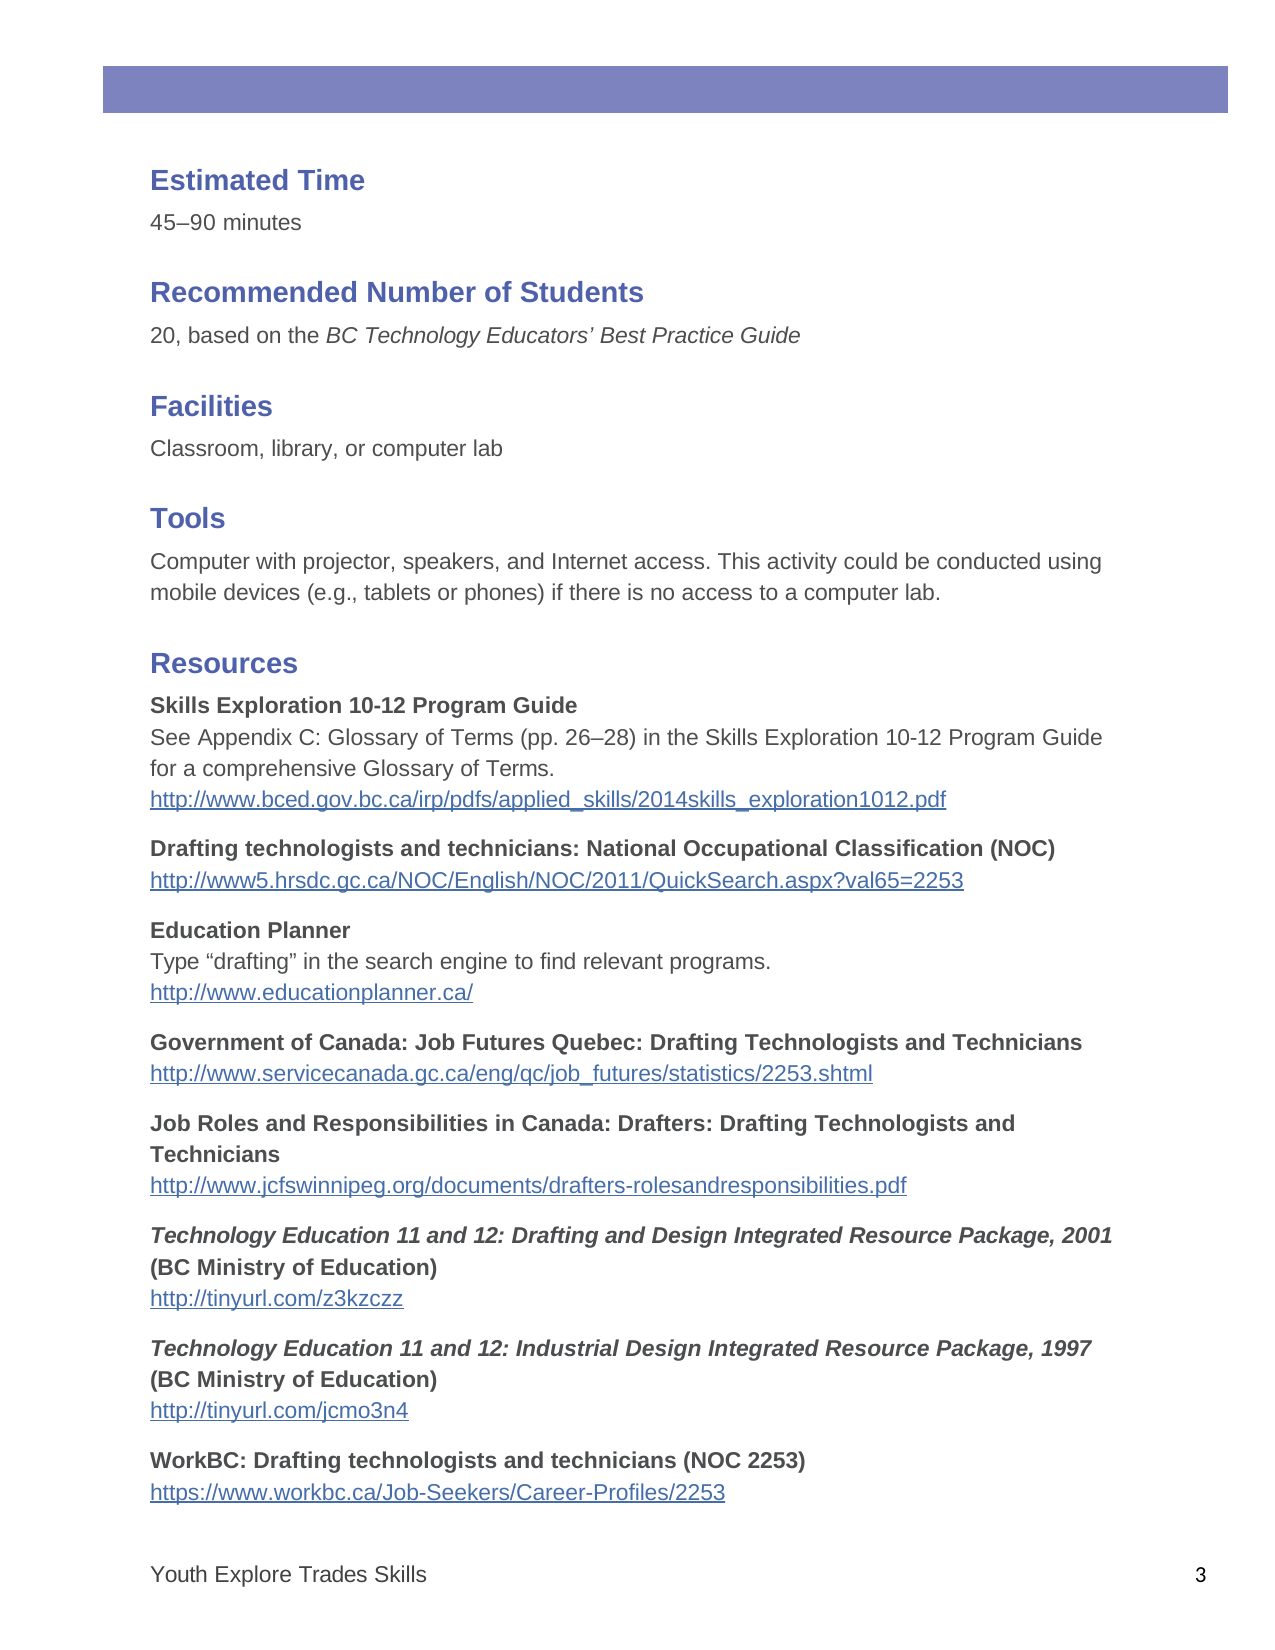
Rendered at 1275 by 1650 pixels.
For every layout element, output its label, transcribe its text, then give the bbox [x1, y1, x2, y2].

subtitle Job Roles and Responsibilities in Canada: Drafters: Drafting Technologists and Technicians [150, 1110, 1112, 1167]
text Computer with projector, speakers, and Internet access. This activity could be conducted using mobile devices (e.g., tablets or phones) if there is no access to a computer lab. [150, 548, 1112, 605]
text (BC Ministry of Education) [150, 1366, 1239, 1392]
text See Appendix C: Glossary of Terms (pp. 26–28) in the Skills Exploration 10-12 Program Guide for a comprehensive Glossary of Terms. http://www.bced.gov.bc.ca/irp/pdfs/applied_skills/2014skills_exploration1012.pdf [150, 723, 1112, 812]
text http://www.jcfswinnipeg.org/documents/drafters-rolesandresponsibilities.pdf [150, 1172, 1239, 1199]
text http://tinyurl.com/z3kzczz [150, 1285, 1239, 1311]
subtitle Drafting technologists and technicians: National Occupational Classification (NOC) [150, 835, 1239, 862]
subtitle Recommended Number of Students [150, 276, 1239, 309]
subtitle Tools [150, 502, 1239, 535]
text Technology Education 11 and 12: Drafting and Design Integrated Resource Package, 2001 [150, 1222, 1239, 1249]
text http://tinyurl.com/jcmo3n4 [150, 1397, 1239, 1424]
subtitle Resources [150, 646, 1239, 679]
text Classroom, library, or computer lab [150, 435, 1239, 461]
subtitle Facilities [150, 388, 1239, 422]
subtitle Skills Exploration 10-12 Program Guide [150, 692, 1239, 718]
text https://www.workbc.ca/Job-Seekers/Career-Profiles/2253 [150, 1478, 1239, 1505]
text http://www5.hrsdc.gc.ca/NOC/English/NOC/2011/QuickSearch.aspx?val65=2253 [150, 867, 1239, 893]
subtitle Estimated Time [150, 162, 1239, 196]
subtitle WorkBC: Drafting technologists and technicians (NOC 2253) [150, 1447, 1239, 1474]
subtitle Education Planner [150, 917, 1239, 943]
text http://www.servicecanada.gc.ca/eng/qc/job_futures/statistics/2253.shtml [150, 1060, 1239, 1086]
text Technology Education 11 and 12: Industrial Design Integrated Resource Package, 1997 [150, 1335, 1239, 1361]
text (BC Ministry of Education) [150, 1253, 1239, 1280]
text Type “drafting” in the search engine to find relevant programs. http://www.educationplanner.ca/ [150, 948, 1062, 1005]
text 20, based on the BC Technology Educators’ Best Practice Guide [150, 322, 1239, 348]
subtitle Government of Canada: Job Futures Quebec: Drafting Technologists and Technicians [150, 1029, 1239, 1055]
text 45–90 minutes [150, 209, 1239, 235]
